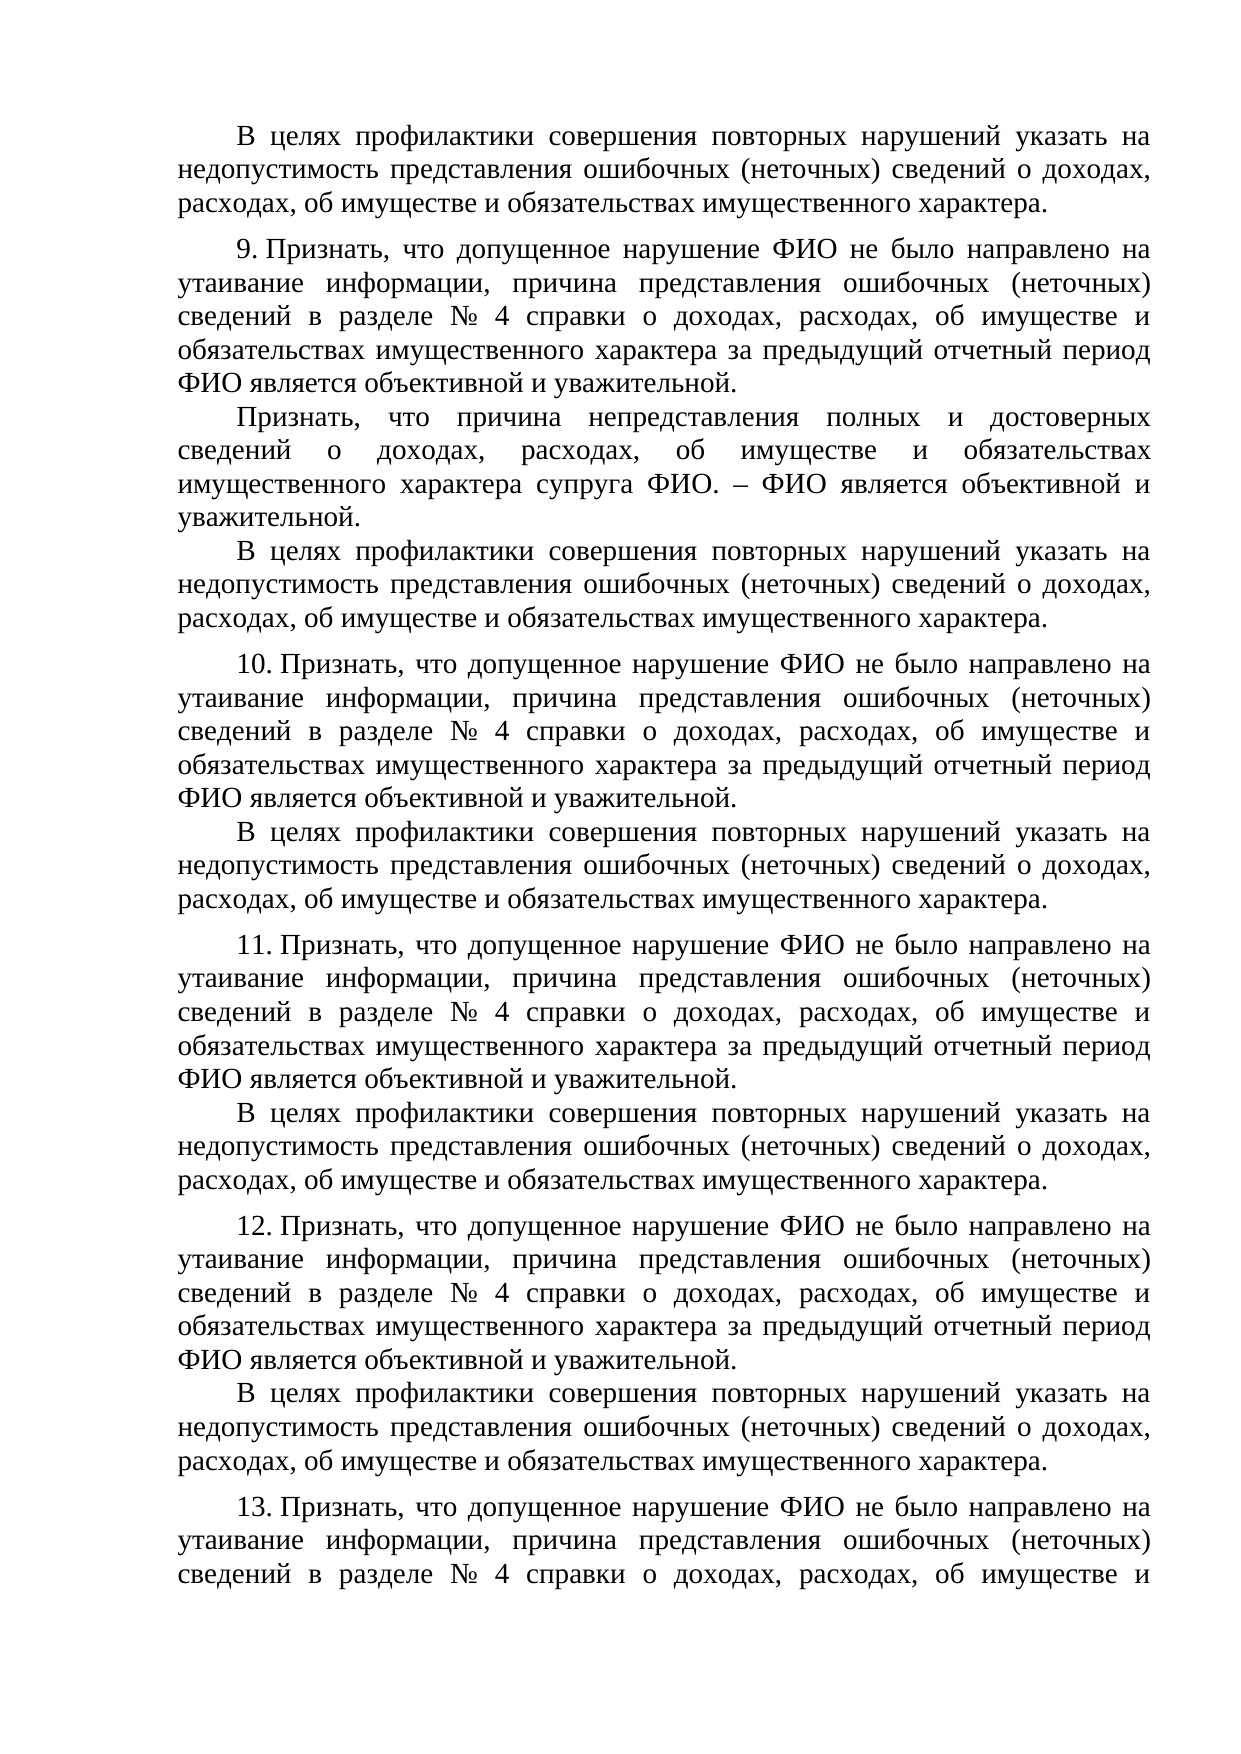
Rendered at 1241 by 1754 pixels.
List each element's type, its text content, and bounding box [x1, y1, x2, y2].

text 9. Признать, что допущенное нарушение ФИО не было направлено на утаивание информации, причина представления ошибочных (неточных) сведений в разделе № 4 справки о доходах, расходах, об имуществе и обязательствах имущественного характера за предыдущий отчетный период ФИО является объективной и уважительной. [177, 231, 1152, 399]
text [177, 1489, 1152, 1589]
text 11. Признать, что допущенное нарушение ФИО не было направлено на утаивание информации, причина представления ошибочных (неточных) сведений в разделе № 4 справки о доходах, расходах, об имуществе и обязательствах имущественного характера за предыдущий отчетный период ФИО является объективной и уважительной. [177, 927, 1152, 1095]
text 10. Признать, что допущенное нарушение ФИО не было направлено на утаивание информации, причина представления ошибочных (неточных) сведений в разделе № 4 справки о доходах, расходах, об имуществе и обязательствах имущественного характера за предыдущий отчетный период ФИО является объективной и уважительной. [177, 646, 1152, 814]
text 12. Признать, что допущенное нарушение ФИО не было направлено на утаивание информации, причина представления ошибочных (неточных) сведений в разделе № 4 справки о доходах, расходах, об имуществе и обязательствах имущественного характера за предыдущий отчетный период ФИО является объективной и уважительной. [177, 1208, 1152, 1376]
text Признать, что причина непредставления полных и достоверных сведений о доходах, расходах, об имуществе и обязательствах имущественного характера супруга ФИО. – ФИО является объективной и уважительной. [177, 399, 1152, 533]
